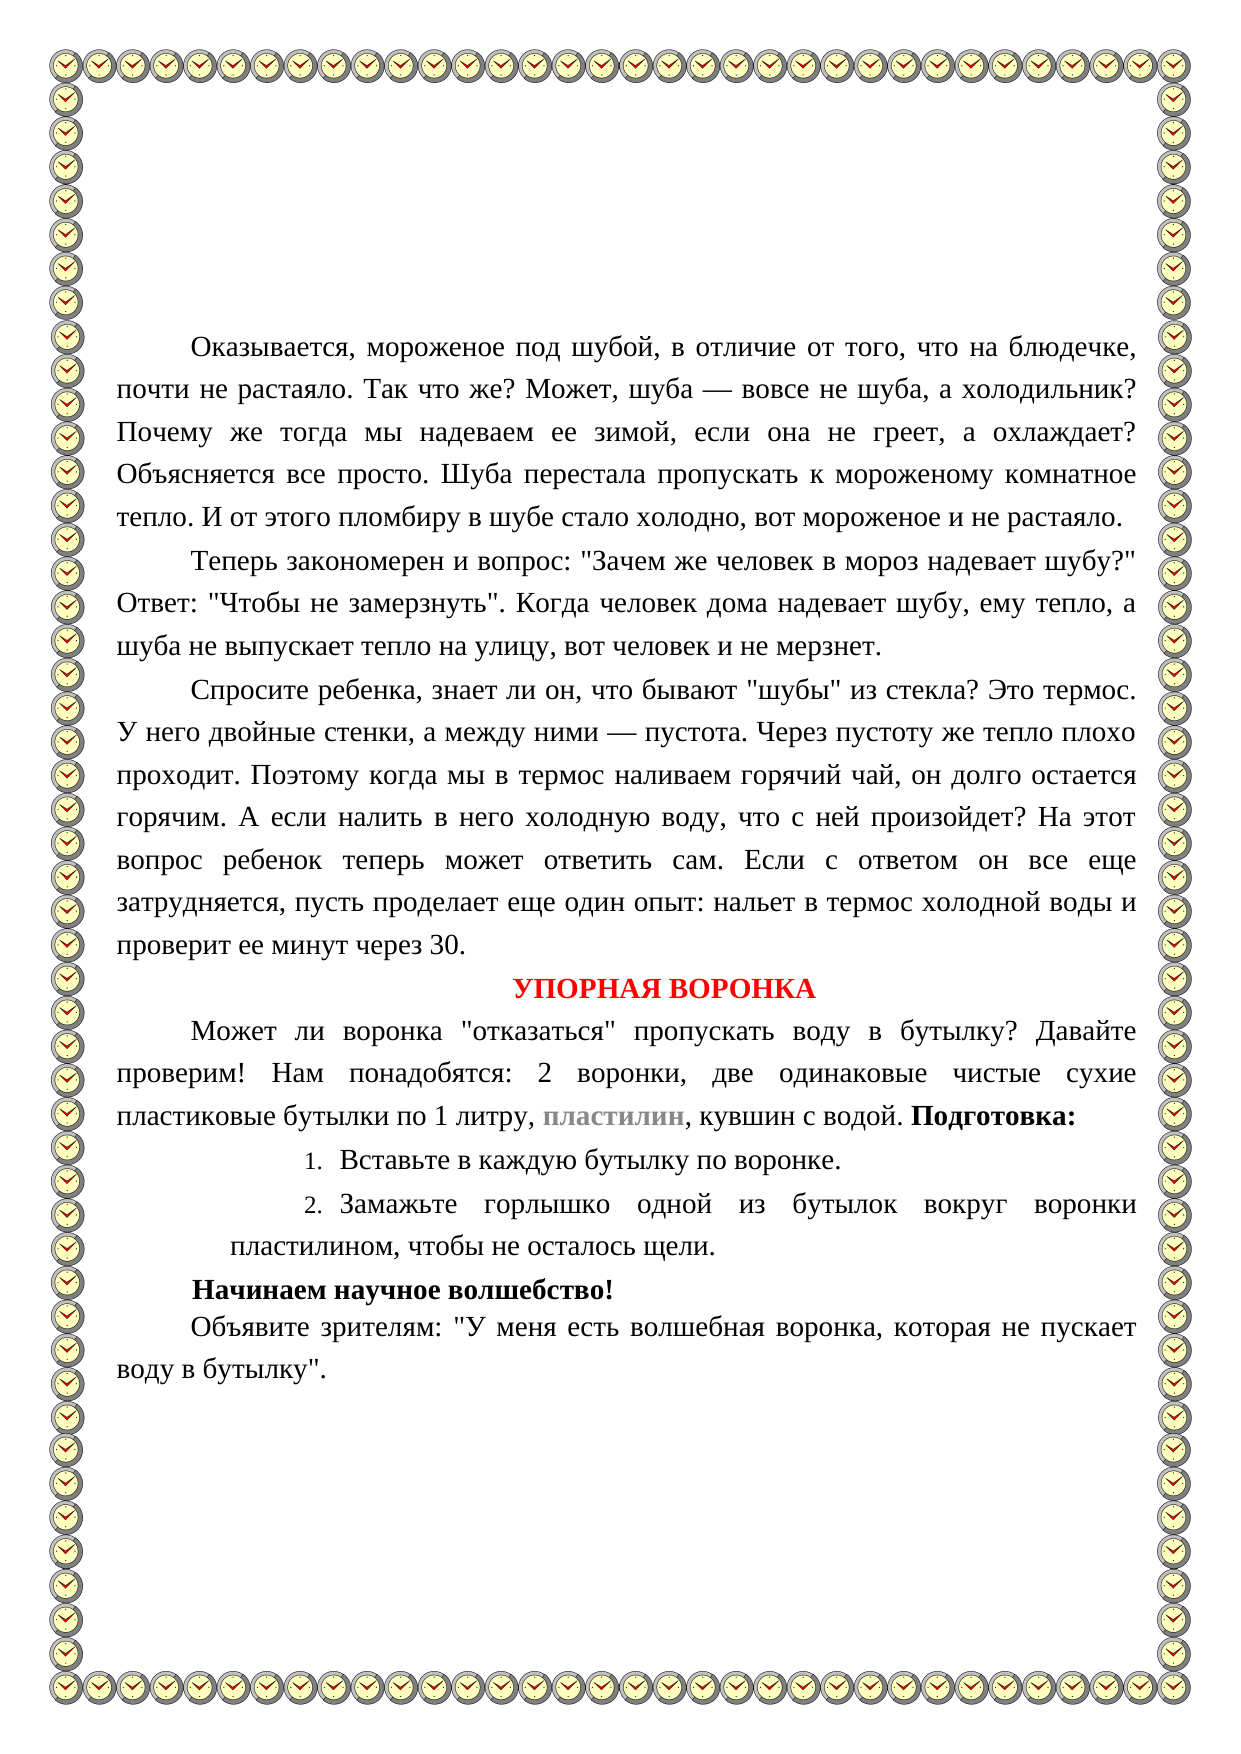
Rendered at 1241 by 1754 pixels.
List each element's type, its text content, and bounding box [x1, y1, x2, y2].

text Оказывается, мороженое под шубой, в отличие от того, что на блюдечке, почти не растаяло. Так что же? Может, шуба — вовсе не шуба, а холодильник? Почему же тогда мы надеваем ее зимой, если она не греет, а охлаждает? Объясняется все просто. Шуба перестала пропускать к мороженому комнатное тепло. И от этого пломбиру в шубе стало холодно, вот мороженое и не растаяло. [116, 119, 1138, 532]
list Замажьте горлышко одной из бутылок вокруг воронки пластилином, чтобы не осталось щели. [230, 1186, 1138, 1262]
text Спросите ребенка, знает ли он, что бывают "шубы" из стекла? Это термос. У него двойные стенки, а между ними — пустота. Через пустоту же тепло плохо проходит. Поэтому когда мы в термос наливаем горячий чай, он долго остается горячим. А если налить в него холодную воду, что с ней произойдет? На этот вопрос ребенок теперь может ответить сам. Если с ответом он все еще затрудняется, пусть проделает еще один опыт: нальет в термос холодной воды и проверит ее минут через 30. [116, 672, 1138, 960]
subtitle УПОРНАЯ ВОРОНКА [191, 971, 1137, 1004]
picture [48, 48, 1192, 1705]
text Начинаем научное волшебство! [192, 1272, 1138, 1306]
text Теперь закономерен и вопрос: "Зачем же человек в мороз надевает шубу?" Ответ: "Чтобы не замерзнуть". Когда человек дома надевает шубу, ему тепло, а шуба не выпускает тепло на улицу, вот человек и не мерзнет. [116, 543, 1138, 661]
text Может ли воронка "отказаться" пропускать воду в бутылку? Давайте проверим! Нам понадобятся: 2 воронки, две одинаковые чистые сухие пластиковые бутылки по 1 литру, пластилин, кувшин с водой. Подготовка: [116, 1013, 1138, 1132]
text Объявите зрителям: "У меня есть волшебная воронка, которая не пускает воду в бутылку". [116, 1309, 1138, 1385]
list Вставьте в каждую бутылку по воронке. [230, 1142, 1138, 1176]
